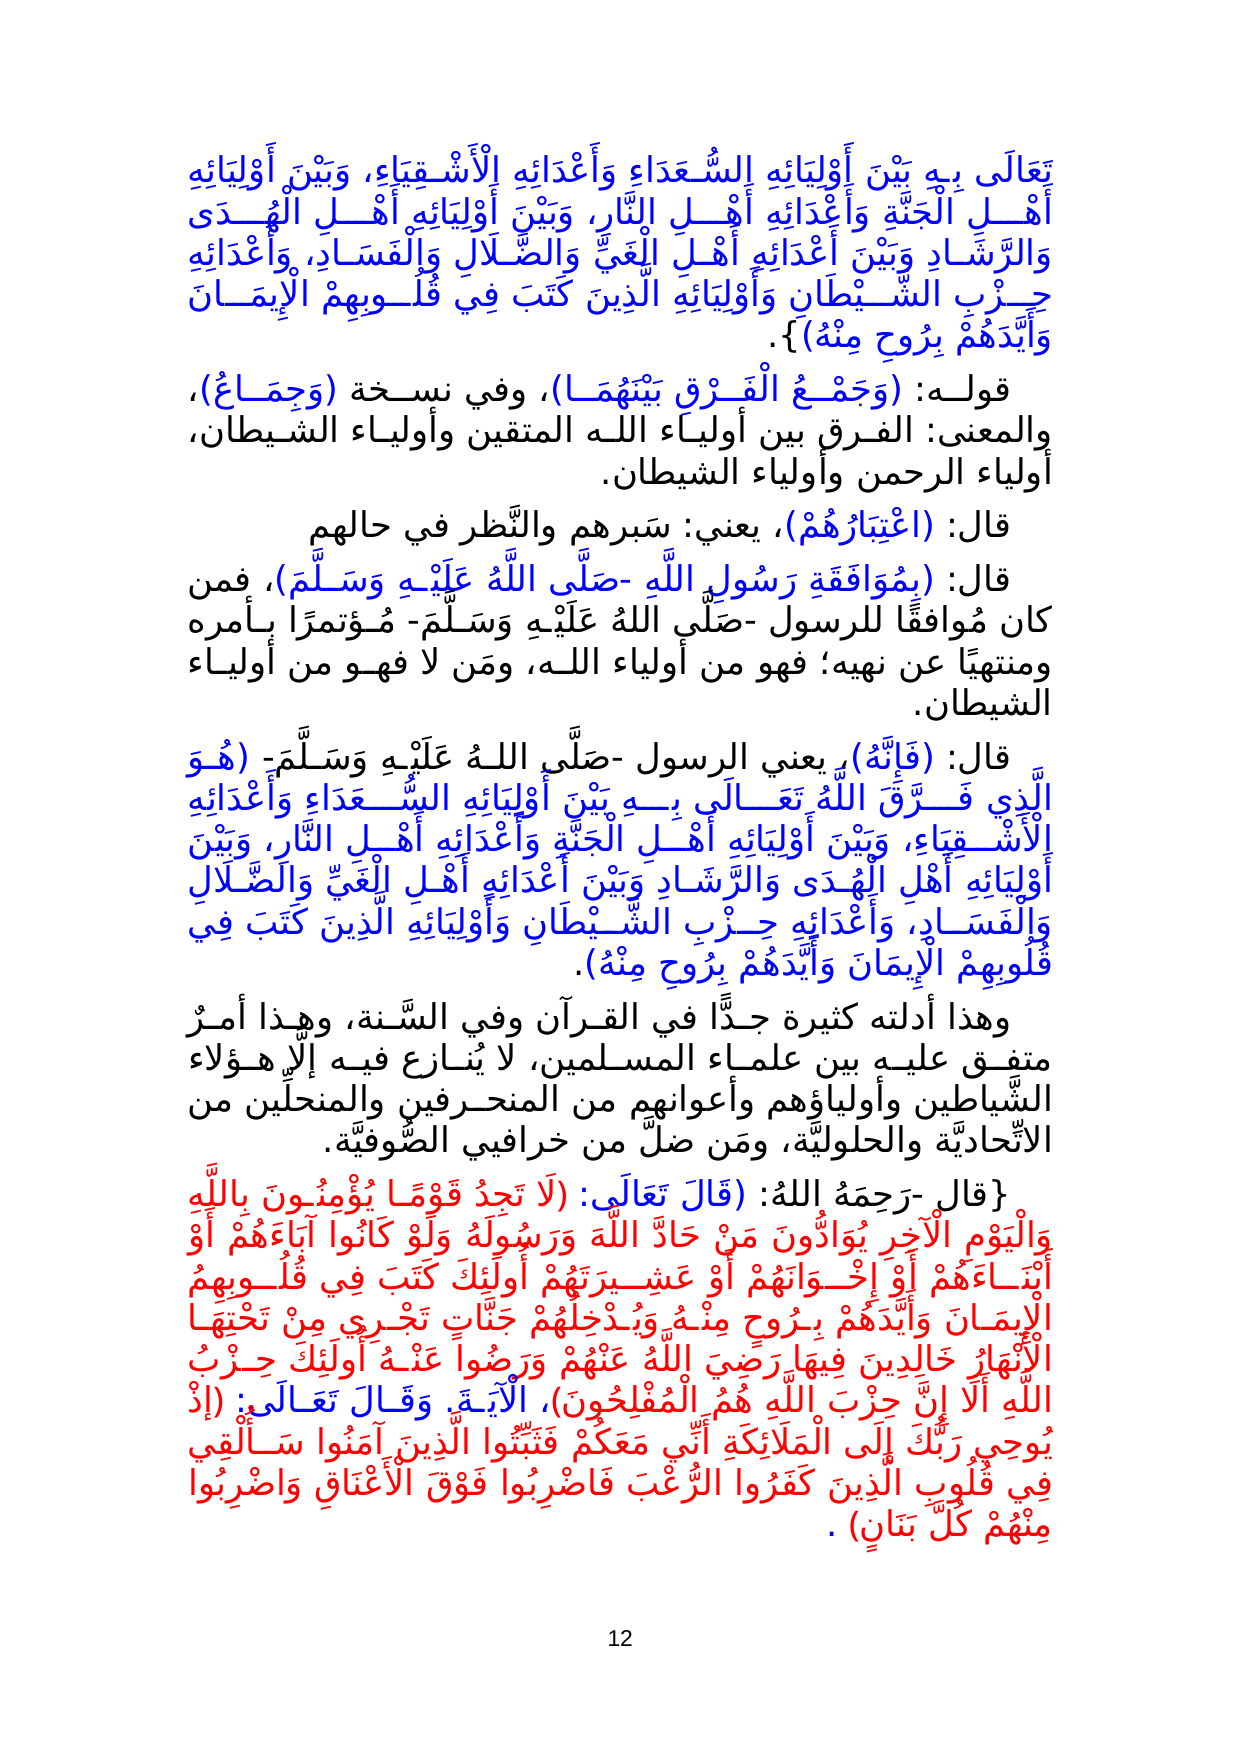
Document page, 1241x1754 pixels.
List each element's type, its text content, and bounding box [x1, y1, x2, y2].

text قال: (بِمُوَافَقَةِ رَسُولِ اللَّهِ -صَلَّى اللَّهُ عَلَيْهِ وَسَلَّمَ)، فمن كان مُوافقًا للرسول -صَلَّى اللهُ عَلَيْهِ وَسَلَّمَ- مُؤتمرًا بأمره ومنتهيًا عن نهيه؛ فهو من أولياء الله، ومَن لا فهو من أولياء الشيطان. [187, 559, 1053, 724]
text قال: (فَإِنَّهُ)، يعني الرسول -صَلَّى اللهُ عَلَيْهِ وَسَلَّمَ- (هُوَ الَّذِي فَرَّقَ اللَّهُ تَعَالَى بِهِ بَيْنَ أَوْلِيَائِهِ السُّعَدَاءِ وَأَعْدَائِهِ الْأَشْقِيَاءِ، وَبَيْنَ أَوْلِيَائِهِ أَهْلِ الْجَنَّةِ وَأَعْدَائِهِ أَهْلِ النَّارِ، وَبَيْنَ أَوْلِيَائِهِ أَهْلِ الْهُدَى وَالرَّشَادِ وَبَيْنَ أَعْدَائِهِ أَهْلِ الْغَيِّ وَالضَّلَالِ وَالْفَسَادِ، وَأَعْدَائِهِ حِزْبِ الشَّيْطَانِ وَأَوْلِيَائِهِ الَّذِينَ كَتَبَ فِي قُلُوبِهِمْ الْإِيمَانَ وَأَيَّدَهُمْ بِرُوحِ مِنْهُ). [187, 736, 1053, 984]
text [187, 150, 1053, 356]
text {قال -رَحِمَهُ اللهُ: (قَالَ تَعَالَى: ﴿لَا تَجِدُ قَوْمًا يُؤْمِنُونَ بِاللَّهِ وَالْيَوْمِ الْآخِرِ يُوَادُّونَ مَنْ حَادَّ اللَّهَ وَرَسُولَهُ وَلَوْ كَانُوا آبَاءَهُمْ أَوْ أَبْنَاءَهُمْ أَوْ إِخْوَانَهُمْ أَوْ عَشِيرَتَهُمْ أُولَئِكَ كَتَبَ فِي قُلُوبِهِمُ الْإِيمَانَ وَأَيَّدَهُمْ بِرُوحٍ مِنْهُ وَيُدْخِلُهُمْ جَنَّاتٍ تَجْرِي مِنْ تَحْتِهَا الْأَنْهَارُ خَالِدِينَ فِيهَا رَضِيَ اللَّهُ عَنْهُمْ وَرَضُوا عَنْهُ أُولَئِكَ حِزْبُ اللَّهِ أَلَا إِنَّ حِزْبَ اللَّهِ هُمُ الْمُفْلِحُونَ﴾، الْآيَةَ. وَقَالَ تَعَالَى: ﴿إذْ يُوحِي رَبُّكَ إلَى الْمَلَائِكَةِ أَنِّي مَعَكُمْ فَثَبِّتُوا الَّذِينَ آمَنُوا سَأُلْقِي فِي قُلُوبِ الَّذِينَ كَفَرُوا الرُّعْبَ فَاضْرِبُوا فَوْقَ الْأَعْنَاقِ وَاضْرِبُوا مِنْهُمْ كُلَّ بَنَانٍ﴾ . [187, 1174, 1053, 1545]
text قوله: (وَجَمْعُ الْفَرْقِ بَيْنَهُمَا)، وفي نسخة (وَجِمَاعُ)، والمعنى: الفرق بين أولياء الله المتقين وأولياء الشيطان، أولياء الرحمن وأولياء الشيطان. [187, 369, 1053, 492]
text وهذا أدلته كثيرة جدًّا في القرآن وفي السَّنة، وهذا أمرٌ متفق عليه بين علماء المسلمين، لا يُنازع فيه إلَّا هؤلاء الشَّياطين وأولياؤهم وأعوانهم من المنحرفين والمنحلِّين من الاتِّحاديَّة والحلوليَّة، ومَن ضلَّ من خرافيي الصُّوفيَّة. [187, 996, 1053, 1161]
text قال: (اعْتِبَارُهُمْ)، يعني: سَبرهم والنَّظر في حالهم [187, 505, 1053, 546]
